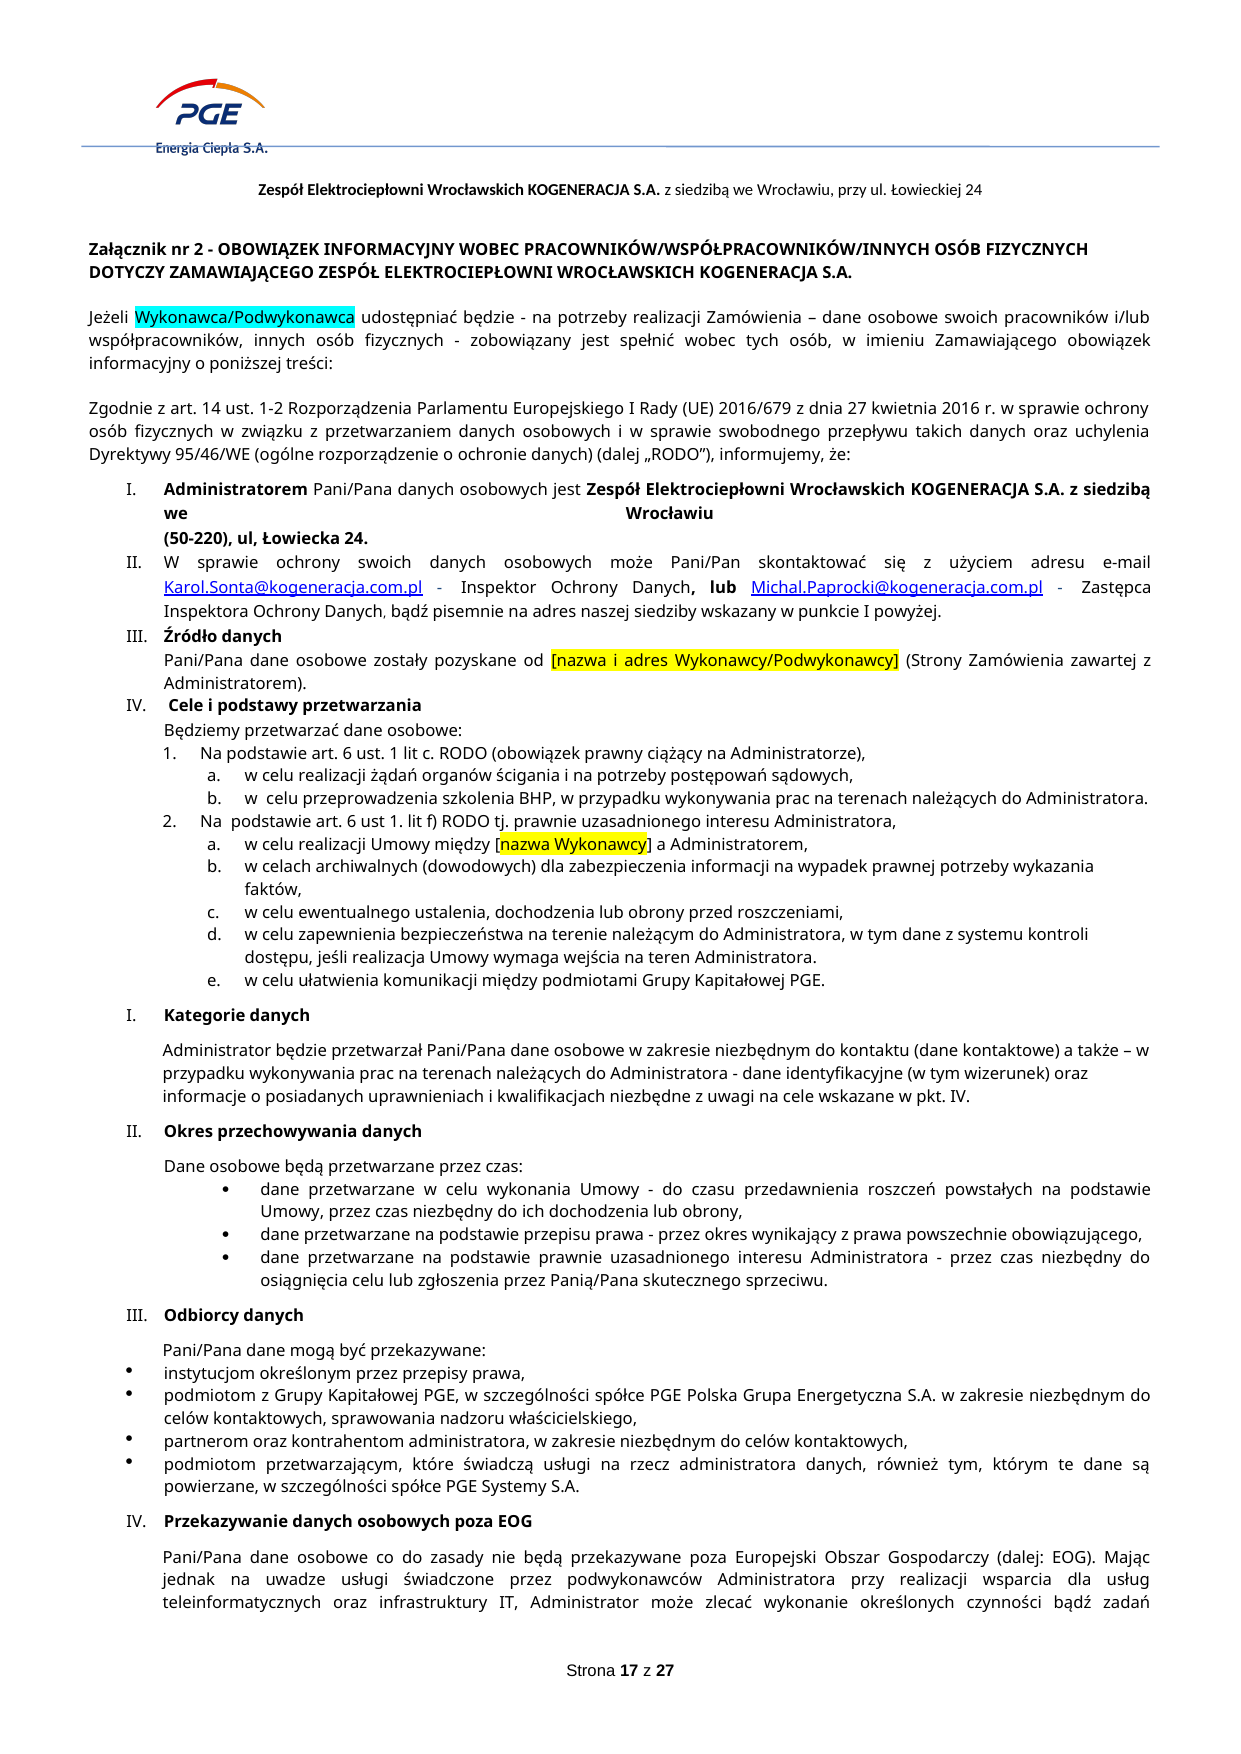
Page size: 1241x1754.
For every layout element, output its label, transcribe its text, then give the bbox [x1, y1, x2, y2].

list Kategorie danych [126, 1003, 1152, 1026]
text Załącznik nr 2 - OBOWIĄZEK INFORMACYJNY WOBEC PRACOWNIKÓW/WSPÓŁPRACOWNIKÓW/INNYCH OSÓB FIZYCZNYCH DOTYCZY ZAMAWIAJĄCEGO ZESPÓŁ ELEKTROCIEPŁOWNI WROCŁAWSKICH KOGENERACJA S.A. [89, 238, 1152, 283]
text Zgodnie z art. 14 ust. 1-2 Rozporządzenia Parlamentu Europejskiego I Rady (UE) 2016/679 z dnia 27 kwietnia 2016 r. w sprawie ochrony osób fizycznych w związku z przetwarzaniem danych osobowych i w sprawie swobodnego przepływu takich danych oraz uchylenia Dyrektywy 95/46/WE (ogólne rozporządzenie o ochronie danych) (dalej „RODO”), informujemy, że: [89, 397, 1152, 465]
list Na podstawie art. 6 ust. 1 lit c. RODO (obowiązek prawny ciążący na Administratorze), [162, 741, 1152, 764]
list dane przetwarzane w celu wykonania Umowy - do czasu przedawnienia roszczeń powstałych na podstawie Umowy, przez czas niezbędny do ich dochodzenia lub obrony, [223, 1177, 1152, 1223]
list Okres przechowywania danych [126, 1119, 1152, 1142]
list dane przetwarzane na podstawie prawnie uzasadnionego interesu Administratora - przez czas niezbędny do osiągnięcia celu lub zgłoszenia przez Panią/Pana skutecznego sprzeciwu. [223, 1245, 1152, 1291]
list w celu przeprowadzenia szkolenia BHP, w przypadku wykonywania prac na terenach należących do Administratora. [207, 787, 1152, 809]
list partnerom oraz kontrahentom administratora, w zakresie niezbędnym do celów kontaktowych, [126, 1429, 1152, 1452]
text Administrator będzie przetwarzał Pani/Pana dane osobowe w zakresie niezbędnym do kontaktu (dane kontaktowe) a także – w przypadku wykonywania prac na terenach należących do Administratora - dane identyfikacyjne (w tym wizerunek) oraz informacje o posiadanych uprawnieniach i kwalifikacjach niezbędne z uwagi na cele wskazane w pkt. IV. [162, 1039, 1152, 1107]
list podmiotom przetwarzającym, które świadczą usługi na rzecz administratora danych, również tym, którym te dane są powierzane, w szczególności spółce PGE Systemy S.A. [126, 1452, 1152, 1497]
list w celu zapewnienia bezpieczeństwa na terenie należącym do Administratora, w tym dane z systemu kontroli dostępu, jeśli realizacja Umowy wymaga wejścia na teren Administratora. [207, 923, 1152, 968]
list podmiotom z Grupy Kapitałowej PGE, w szczególności spółce PGE Polska Grupa Energetyczna S.A. w zakresie niezbędnym do celów kontaktowych, sprawowania nadzoru właścicielskiego, [126, 1384, 1152, 1429]
list Przekazywanie danych osobowych poza EOG [126, 1510, 1152, 1533]
list Źródło danych [126, 624, 1152, 647]
list Administratorem Pani/Pana danych osobowych jest Zespół Elektrociepłowni Wrocławskich KOGENERACJA S.A. z siedzibą we Wrocławiu (50-220), ul, Łowiecka 24. [126, 477, 1152, 549]
list W sprawie ochrony swoich danych osobowych może Pani/Pan skontaktować się z użyciem adresu e-mail Karol.Sonta@kogeneracja.com.pl - Inspektor Ochrony Danych, lub Michal.Paprocki@kogeneracja.com.pl - Zastępca Inspektora Ochrony Danych, bądź pisemnie na adres naszej siedziby wskazany w punkcie I powyżej. [126, 551, 1152, 622]
text Pani/Pana dane osobowe zostały pozyskane od [nazwa i adres Wykonawcy/Podwykonawcy] (Strony Zamówienia zawartej z Administratorem). [164, 649, 1152, 694]
list Odbiorcy danych [126, 1303, 1152, 1326]
list w celu realizacji Umowy między [nazwa Wykonawcy] a Administratorem, [207, 832, 500, 855]
text Będziemy przetwarzać dane osobowe: [164, 718, 1152, 741]
list w celach archiwalnych (dowodowych) dla zabezpieczenia informacji na wypadek prawnej potrzeby wykazania faktów, [207, 855, 1152, 900]
list w celu ewentualnego ustalenia, dochodzenia lub obrony przed roszczeniami, [207, 900, 1152, 923]
picture [130, 59, 291, 145]
list w celu ułatwienia komunikacji między podmiotami Grupy Kapitałowej PGE. [207, 968, 1152, 991]
list w celu realizacji Umowy między [nazwa Wykonawcy] a Administratorem, [647, 832, 1152, 855]
list Na podstawie art. 6 ust 1. lit f) RODO tj. prawnie uzasadnionego interesu Administratora, [162, 809, 1152, 832]
list Cele i podstawy przetwarzania [126, 694, 1152, 717]
list instytucjom określonym przez przepisy prawa, [126, 1361, 1152, 1384]
list w celu realizacji żądań organów ścigania i na potrzeby postępowań sądowych, [207, 764, 1152, 787]
picture [130, 148, 291, 182]
list dane przetwarzane na podstawie przepisu prawa - przez okres wynikający z prawa powszechnie obowiązującego, [223, 1223, 1152, 1245]
text Dane osobowe będą przetwarzane przez czas: [126, 1154, 1152, 1177]
text Jeżeli Wykonawca/Podwykonawca udostępniać będzie - na potrzeby realizacji Zamówienia – dane osobowe swoich pracowników i/lub współpracowników, innych osób fizycznych - zobowiązany jest spełnić wobec tych osób, w imieniu Zamawiającego obowiązek informacyjny o poniższej treści: [89, 306, 1152, 374]
text Pani/Pana dane mogą być przekazywane: [125, 1338, 1152, 1361]
